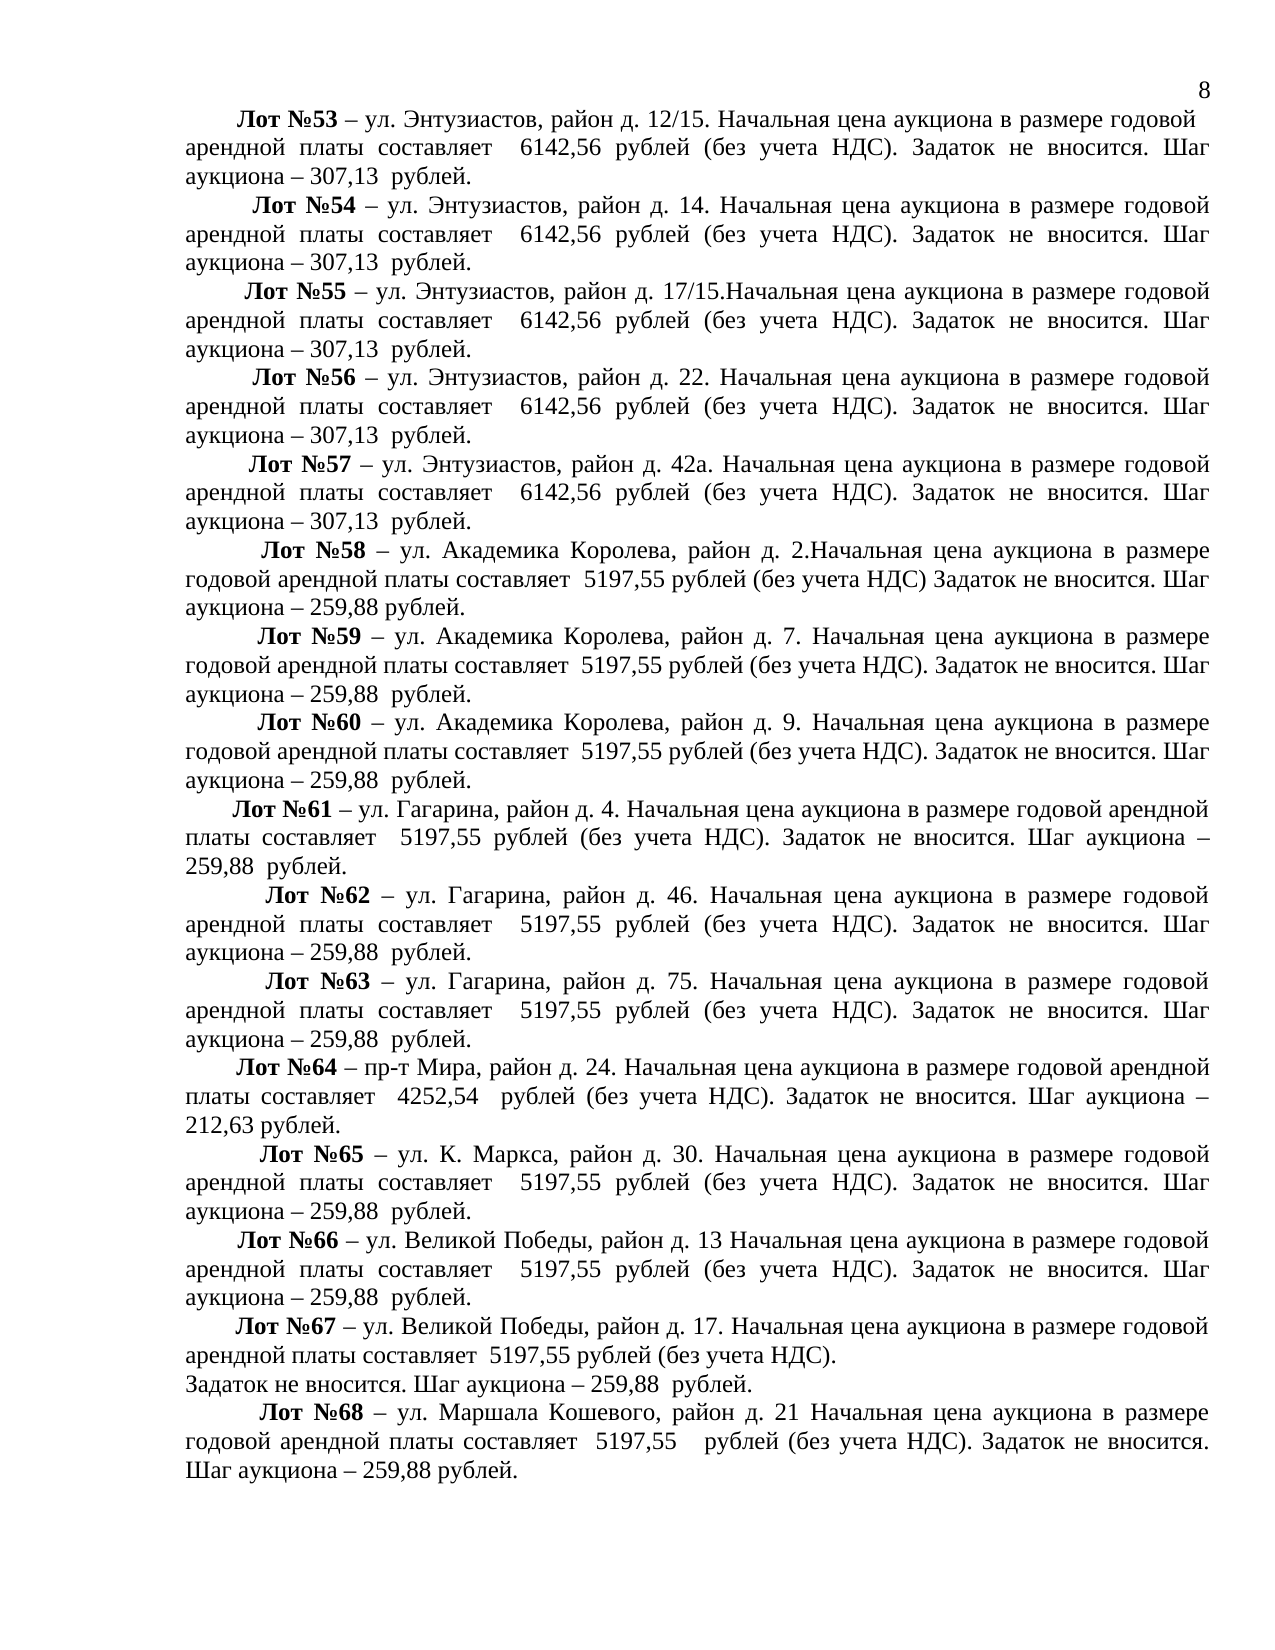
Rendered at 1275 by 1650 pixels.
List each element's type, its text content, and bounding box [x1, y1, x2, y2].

text Лот №63 – ул. Гагарина, район д. 75. Начальная цена аукциона в размере годовой арендной платы составляет 5197,55 рублей (без учета НДС). Задаток не вносится. Шаг аукциона – 259,88 рублей. [185, 966, 1211, 1052]
text Лот №68 – ул. Маршала Кошевого, район д. 21 Начальная цена аукциона в размере годовой арендной платы составляет 5197,55 рублей (без учета НДС). Задаток не вносится. Шаг аукциона – 259,88 рублей. [185, 1397, 1211, 1484]
text Лот №54 – ул. Энтузиастов, район д. 14. Начальная цена аукциона в размере годовой арендной платы составляет 6142,56 рублей (без учета НДС). Задаток не вносится. Шаг аукциона – 307,13 рублей. [185, 190, 1211, 276]
text Лот №65 – ул. К. Маркса, район д. 30. Начальная цена аукциона в размере годовой арендной платы составляет 5197,55 рублей (без учета НДС). Задаток не вносится. Шаг аукциона – 259,88 рублей. [185, 1139, 1211, 1225]
text Лот №61 – ул. Гагарина, район д. 4. Начальная цена аукциона в размере годовой арендной платы составляет 5197,55 рублей (без учета НДС). Задаток не вносится. Шаг аукциона – 259,88 рублей. [185, 794, 1211, 880]
text Лот №56 – ул. Энтузиастов, район д. 22. Начальная цена аукциона в размере годовой арендной платы составляет 6142,56 рублей (без учета НДС). Задаток не вносится. Шаг аукциона – 307,13 рублей. [185, 362, 1211, 449]
text Лот №53 – ул. Энтузиастов, район д. 12/15. Начальная цена аукциона в размере годовой арендной платы составляет 6142,56 рублей (без учета НДС). Задаток не вносится. Шаг аукциона – 307,13 рублей. [185, 104, 1211, 190]
text Лот №60 – ул. Академика Королева, район д. 9. Начальная цена аукциона в размере годовой арендной платы составляет 5197,55 рублей (без учета НДС). Задаток не вносится. Шаг аукциона – 259,88 рублей. [185, 707, 1211, 794]
text Лот №67 – ул. Великой Победы, район д. 17. Начальная цена аукциона в размере годовой арендной платы составляет 5197,55 рублей (без учета НДС). [185, 1311, 1211, 1369]
text Лот №59 – ул. Академика Королева, район д. 7. Начальная цена аукциона в размере годовой арендной платы составляет 5197,55 рублей (без учета НДС). Задаток не вносится. Шаг аукциона – 259,88 рублей. [185, 621, 1211, 707]
text Лот №55 – ул. Энтузиастов, район д. 17/15.Начальная цена аукциона в размере годовой арендной платы составляет 6142,56 рублей (без учета НДС). Задаток не вносится. Шаг аукциона – 307,13 рублей. [185, 276, 1211, 362]
text Лот №62 – ул. Гагарина, район д. 46. Начальная цена аукциона в размере годовой арендной платы составляет 5197,55 рублей (без учета НДС). Задаток не вносится. Шаг аукциона – 259,88 рублей. [185, 880, 1211, 966]
text Лот №57 – ул. Энтузиастов, район д. 42а. Начальная цена аукциона в размере годовой арендной платы составляет 6142,56 рублей (без учета НДС). Задаток не вносится. Шаг аукциона – 307,13 рублей. [185, 449, 1211, 535]
text Лот №64 – пр-т Мира, район д. 24. Начальная цена аукциона в размере годовой арендной платы составляет 4252,54 рублей (без учета НДС). Задаток не вносится. Шаг аукциона – 212,63 рублей. [185, 1052, 1211, 1139]
text Задаток не вносится. Шаг аукциона – 259,88 рублей. [185, 1369, 1211, 1397]
text Лот №58 – ул. Академика Королева, район д. 2.Начальная цена аукциона в размере годовой арендной платы составляет 5197,55 рублей (без учета НДС) Задаток не вносится. Шаг аукциона – 259,88 рублей. [185, 535, 1211, 621]
text Лот №66 – ул. Великой Победы, район д. 13 Начальная цена аукциона в размере годовой арендной платы составляет 5197,55 рублей (без учета НДС). Задаток не вносится. Шаг аукциона – 259,88 рублей. [185, 1225, 1211, 1311]
